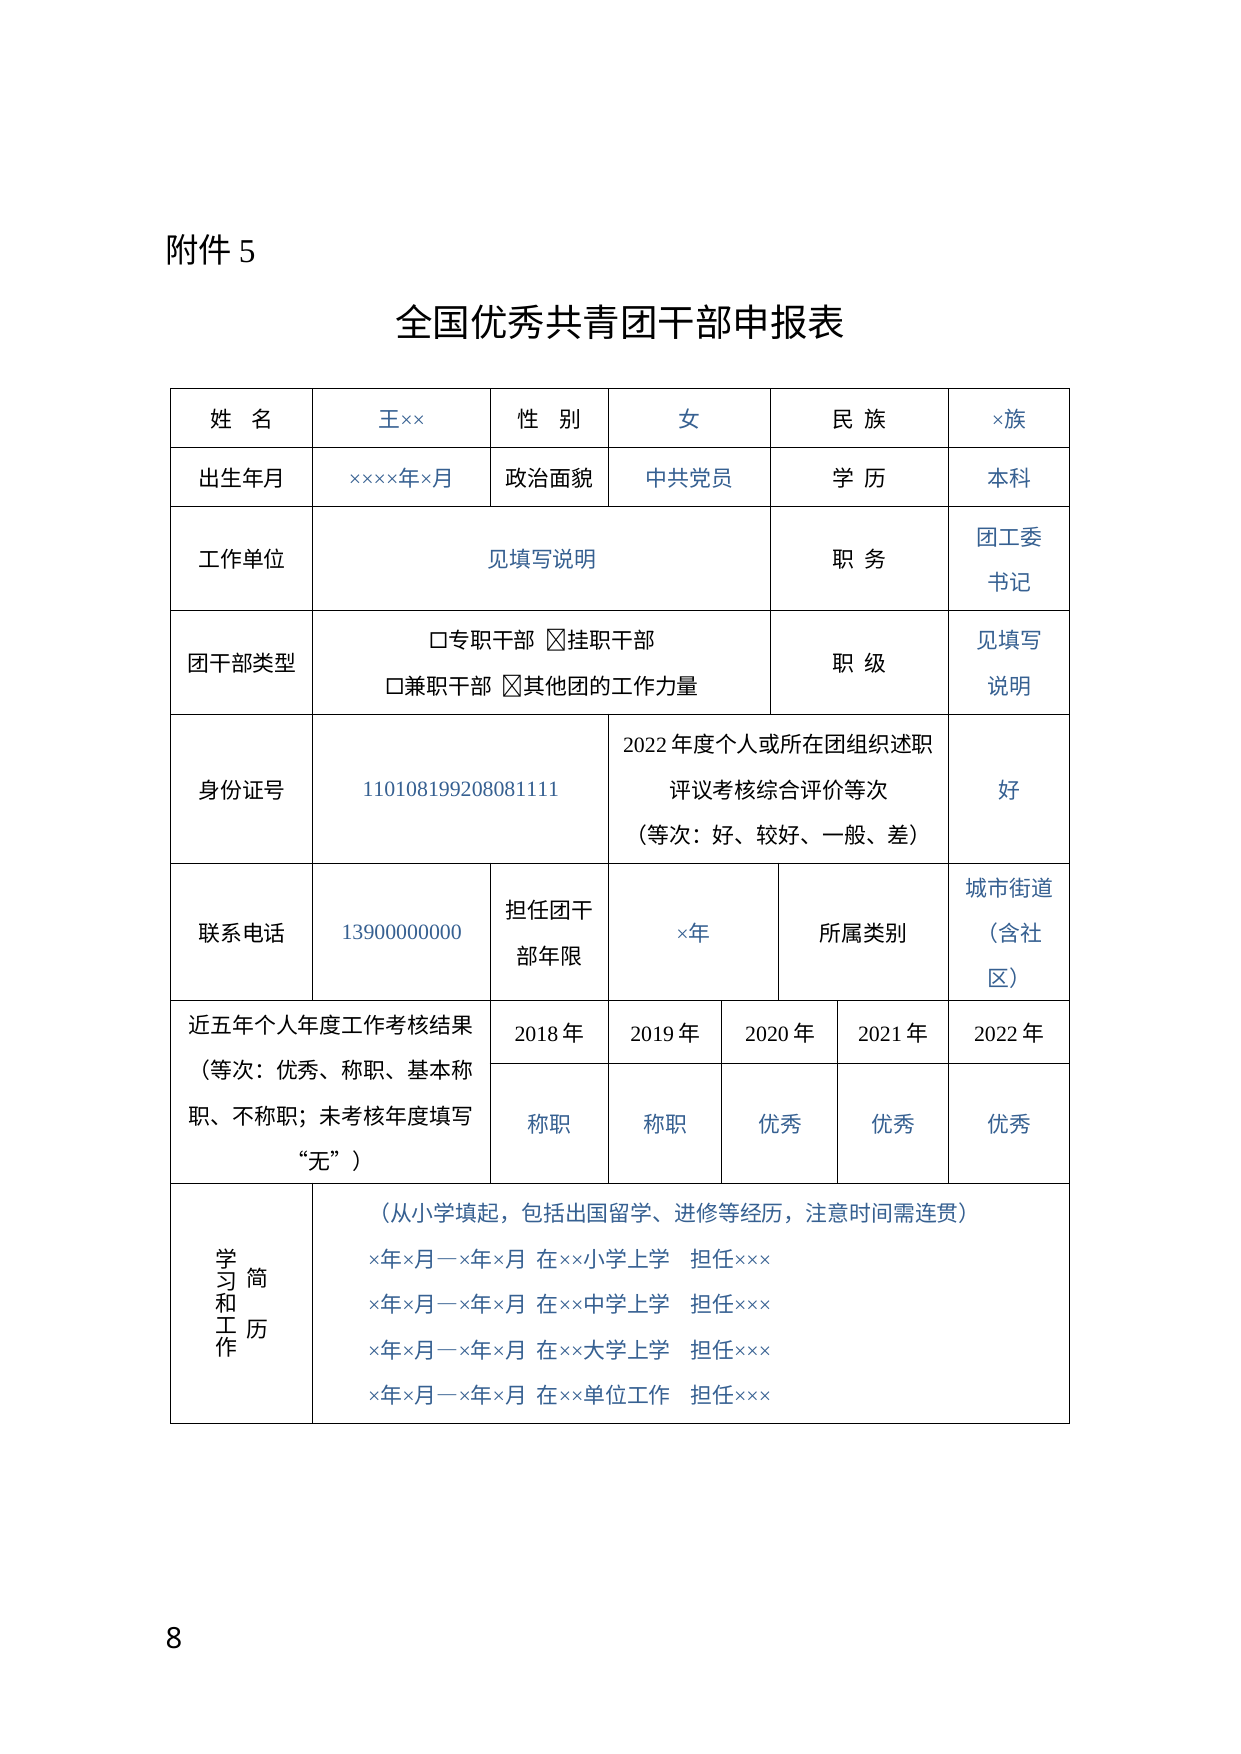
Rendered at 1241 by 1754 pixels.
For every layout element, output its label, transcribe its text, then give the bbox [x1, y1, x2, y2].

table_cell 2020年 [722, 1001, 837, 1062]
table_cell 团干部类型 [171, 611, 312, 713]
table_header 王×× [313, 389, 490, 447]
table_cell 联系电话 [171, 864, 312, 1000]
table_header 性 别 [491, 389, 608, 447]
table_header 民 族 [771, 389, 948, 447]
table_cell 称职 [609, 1064, 721, 1183]
table_cell 职 级 [771, 611, 948, 713]
table_cell 所属类别 [779, 864, 948, 1000]
table_cell 优秀 [949, 1064, 1069, 1183]
table_cell ××××年×月 [313, 448, 490, 506]
table_cell （从小学填起，包括出国留学、进修等经历，注意时间需连贯） ×年×月—×年×月 在××小学上学 担任××× ×年×月—×年×月 在××中学上学 担任××× ×年×月—×年×月 在××大学上学 担任××× ×年×月—×年×月 在××单位工作 担任××× [313, 1184, 1069, 1423]
table_cell 近五年个人年度工作考核结果（等次：优秀、称职、基本称职、不称职；未考核年度填写“无”） [171, 1001, 490, 1183]
table_cell 出生年月 [171, 448, 312, 506]
table_cell 13900000000 [313, 864, 490, 1000]
table_cell 见填写说明 [313, 507, 770, 610]
table_cell 2018年 [491, 1001, 608, 1062]
table_cell 城市街道（含社区） [949, 864, 1069, 1000]
table_cell 工作单位 [171, 507, 312, 610]
table_cell 2019年 [609, 1001, 721, 1062]
table_cell ×年 [609, 864, 778, 1000]
table_cell 中共党员 [609, 448, 770, 506]
table_cell 见填写 说明 [949, 611, 1069, 713]
table_cell 2022年 [949, 1001, 1069, 1062]
table_cell 团工委 书记 [949, 507, 1069, 610]
text 全国优秀共青团干部申报表 [165, 274, 1075, 365]
text 附件5 [165, 216, 1075, 274]
table_cell 简 历 学习和工作 [171, 1184, 312, 1423]
table_cell 专职干部 挂职干部 兼职干部 其他团的工作力量 [313, 611, 770, 713]
table_cell 优秀 [838, 1064, 948, 1183]
table_header ×族 [949, 389, 1069, 447]
table_cell 好 [949, 715, 1069, 863]
table_cell 政治面貌 [491, 448, 608, 506]
table_cell 优秀 [722, 1064, 837, 1183]
table_header 姓 名 [171, 389, 312, 447]
table_cell 称职 [491, 1064, 608, 1183]
table_cell 2021年 [838, 1001, 948, 1062]
table_cell 本科 [949, 448, 1069, 506]
table_cell 身份证号 [171, 715, 312, 863]
table_cell 担任团干部年限 [491, 864, 608, 1000]
table_cell 2022年度个人或所在团组织述职评议考核综合评价等次 （等次：好、较好、一般、差） [609, 715, 948, 863]
table_header 女 [609, 389, 770, 447]
table_cell 110108199208081111 [313, 715, 608, 863]
table_cell 学 历 [771, 448, 948, 506]
table_cell 职 务 [771, 507, 948, 610]
